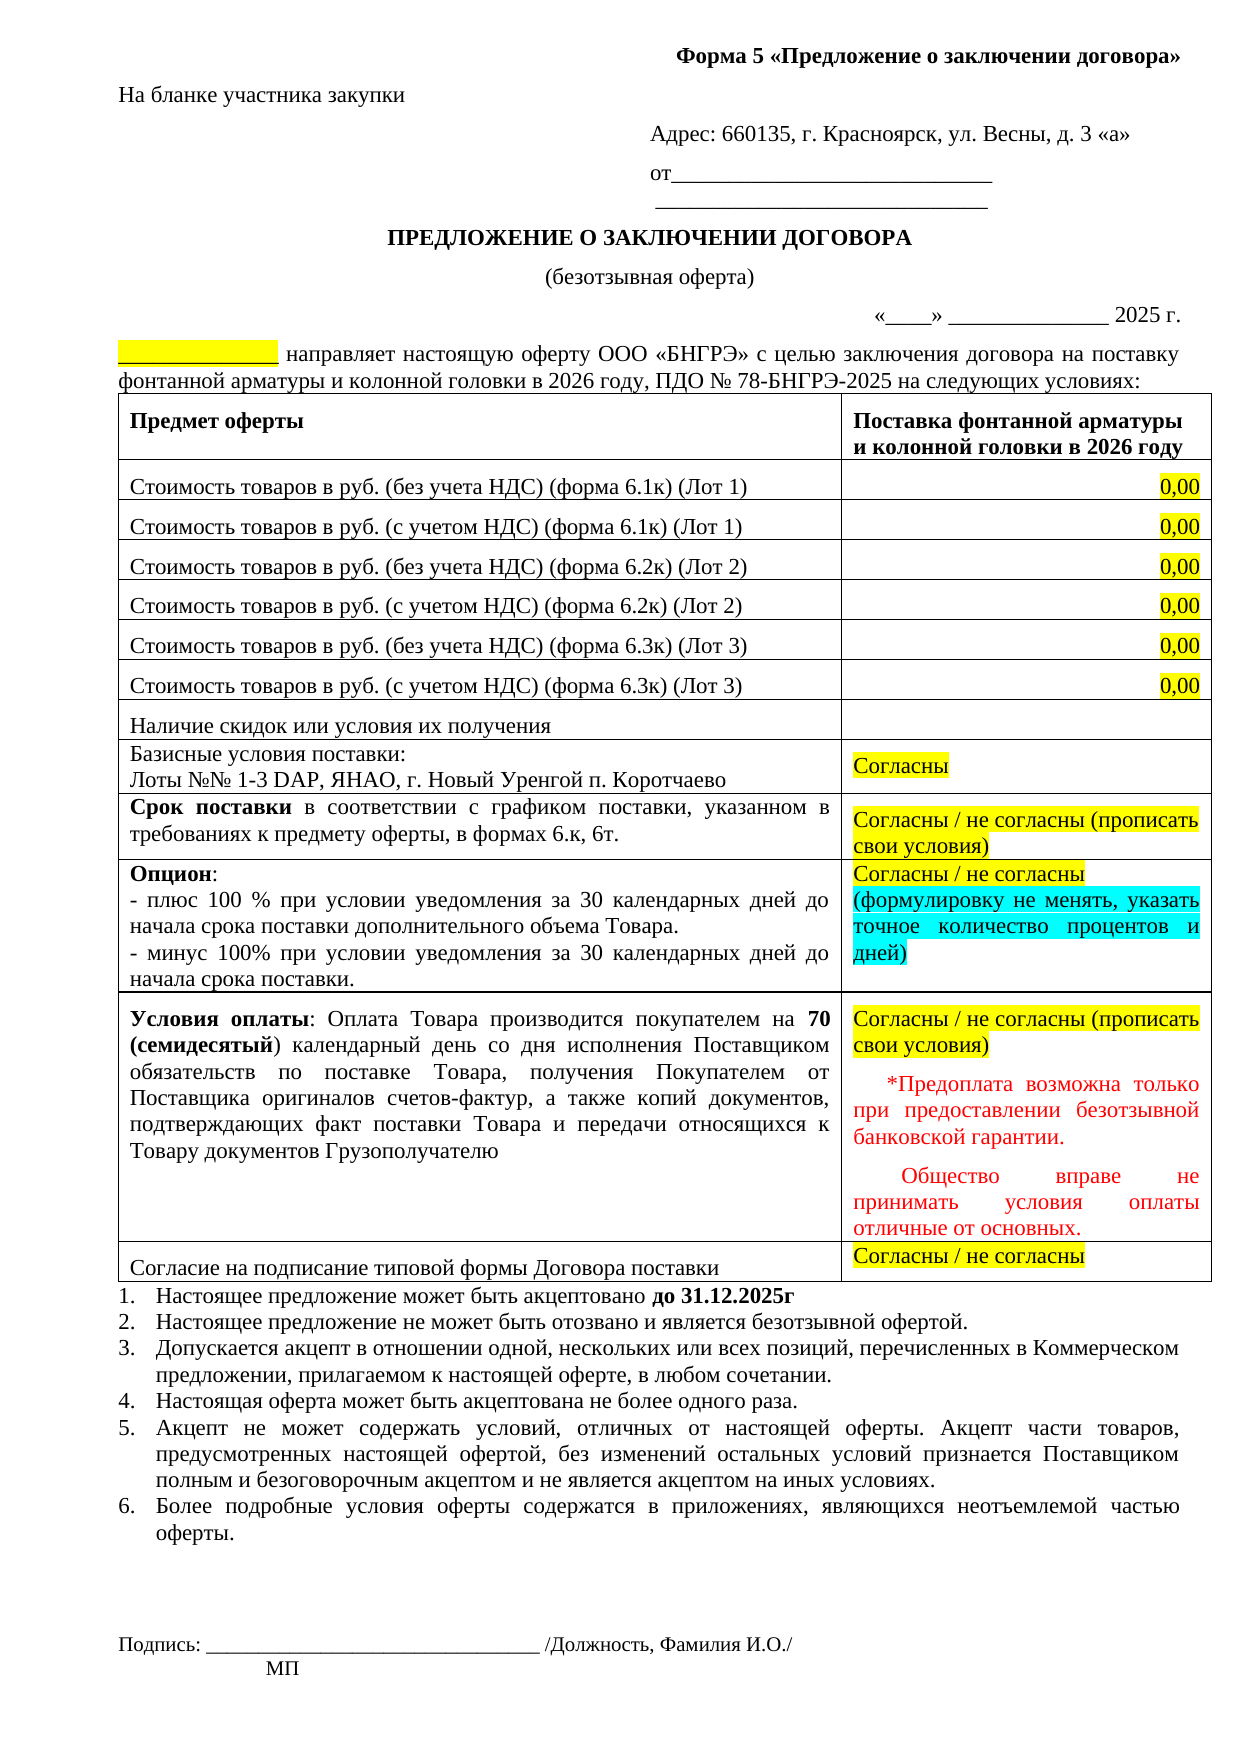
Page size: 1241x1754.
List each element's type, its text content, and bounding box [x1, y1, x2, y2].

table_header Предмет оферты [119, 394, 841, 459]
table_header Поставка фонтанной арматуры и колонной головки в 2026 году [842, 394, 1211, 459]
text «____» ______________ 2025 г. [681, 302, 1181, 328]
table_cell Стоимость товаров в руб. (с учетом НДС) (форма 6.1к) (Лот 1) [119, 500, 841, 539]
text ______________ направляет настоящую оферту ООО «БНГРЭ» с целью заключения договора на поставку фонтанной арматуры и колонной головки в 2026 году, ПДО № 78-БНГРЭ-2025 на следующих условиях: [118, 340, 1181, 393]
table_cell Условия оплаты: Оплата Товара производится покупателем на 70 (семидесятый) календарный день со дня исполнения Поставщиком обязательств по поставке Товара, получения Покупателем от Поставщика оригиналов счетов-фактур, а также копий документов, подтверждающих факт поставки Товара и передачи относящихся к Товару документов Грузополучателю [119, 993, 841, 1241]
table_cell Согласны / не согласны (прописать свои условия) [842, 794, 1211, 859]
text ПРЕДЛОЖЕНИЕ О ЗАКЛЮЧЕНИИ ДОГОВОРА [118, 224, 1181, 250]
list Акцепт не может содержать условий, отличных от настоящей оферты. Акцепт части товаров, предусмотренных настоящей офертой, без изменений остальных условий признается Поставщиком полным и безоговорочным акцептом и не является акцептом на иных условиях. [118, 1413, 1181, 1493]
table_cell 0,00 [842, 660, 1211, 699]
table_cell Согласны / не согласны [842, 1242, 1211, 1281]
table_cell Согласие на подписание типовой формы Договора поставки [119, 1242, 841, 1281]
text На бланке участника закупки [118, 81, 1181, 107]
table_cell 0,00 [842, 580, 1211, 619]
table_cell Стоимость товаров в руб. (с учетом НДС) (форма 6.2к) (Лот 2) [119, 580, 841, 619]
table_cell 0,00 [842, 500, 1211, 539]
table_cell 0,00 [842, 540, 1211, 579]
table_cell 0,00 [842, 620, 1211, 659]
table_cell 0,00 [842, 460, 1211, 499]
text от____________________________ _____________________________ [650, 159, 1181, 211]
table_cell Стоимость товаров в руб. (с учетом НДС) (форма 6.3к) (Лот 3) [119, 660, 841, 699]
text Адрес: 660135, г. Красноярск, ул. Весны, д. 3 «а» [650, 120, 1181, 146]
table_cell Согласны / не согласны (прописать свои условия) *Предоплата возможна только при предоставлении безотзывной банковской гарантии. Общество вправе не принимать условия оплаты отличные от основных. [842, 993, 1211, 1241]
table_cell Согласны [842, 740, 1211, 792]
list Более подробные условия оферты содержатся в приложениях, являющихся неотъемлемой частью оферты. [118, 1493, 1181, 1545]
list Настоящее предложение может быть акцептовано до 31.12.2025г [118, 1282, 1181, 1308]
list Допускается акцепт в отношении одной, нескольких или всех позиций, перечисленных в Коммерческом предложении, прилагаемом к настоящей оферте, в любом сочетании. [118, 1334, 1181, 1387]
text Форма 5 «Предложение о заключении договора» [118, 42, 1181, 68]
table_cell Срок поставки в соответствии с графиком поставки, указанном в требованиях к предмету оферты, в формах 6.к, 6т. [119, 794, 841, 859]
table_cell Базисные условия поставки: Лоты №№ 1-3 DAP, ЯНАО, г. Новый Уренгой п. Коротчаево [119, 740, 841, 792]
table_cell [842, 700, 1211, 739]
table_cell Стоимость товаров в руб. (без учета НДС) (форма 6.2к) (Лот 2) [119, 540, 841, 579]
table_cell Согласны / не согласны (формулировку не менять, указать точное количество процентов и дней) [842, 860, 1211, 991]
list Настоящая оферта может быть акцептована не более одного раза. [118, 1387, 1181, 1413]
table_cell Стоимость товаров в руб. (без учета НДС) (форма 6.3к) (Лот 3) [119, 620, 841, 659]
table_cell Опцион: - плюс 100 % при условии уведомления за 30 календарных дней до начала срока поставки дополнительного объема Товара. - минус 100% при условии уведомления за 30 календарных дней до начала срока поставки. [119, 860, 841, 991]
text (безотзывная оферта) [118, 263, 1181, 289]
list Настоящее предложение не может быть отозвано и является безотзывной офертой. [118, 1308, 1181, 1334]
table_cell Наличие скидок или условия их получения [119, 700, 841, 739]
table_cell Стоимость товаров в руб. (без учета НДС) (форма 6.1к) (Лот 1) [119, 460, 841, 499]
